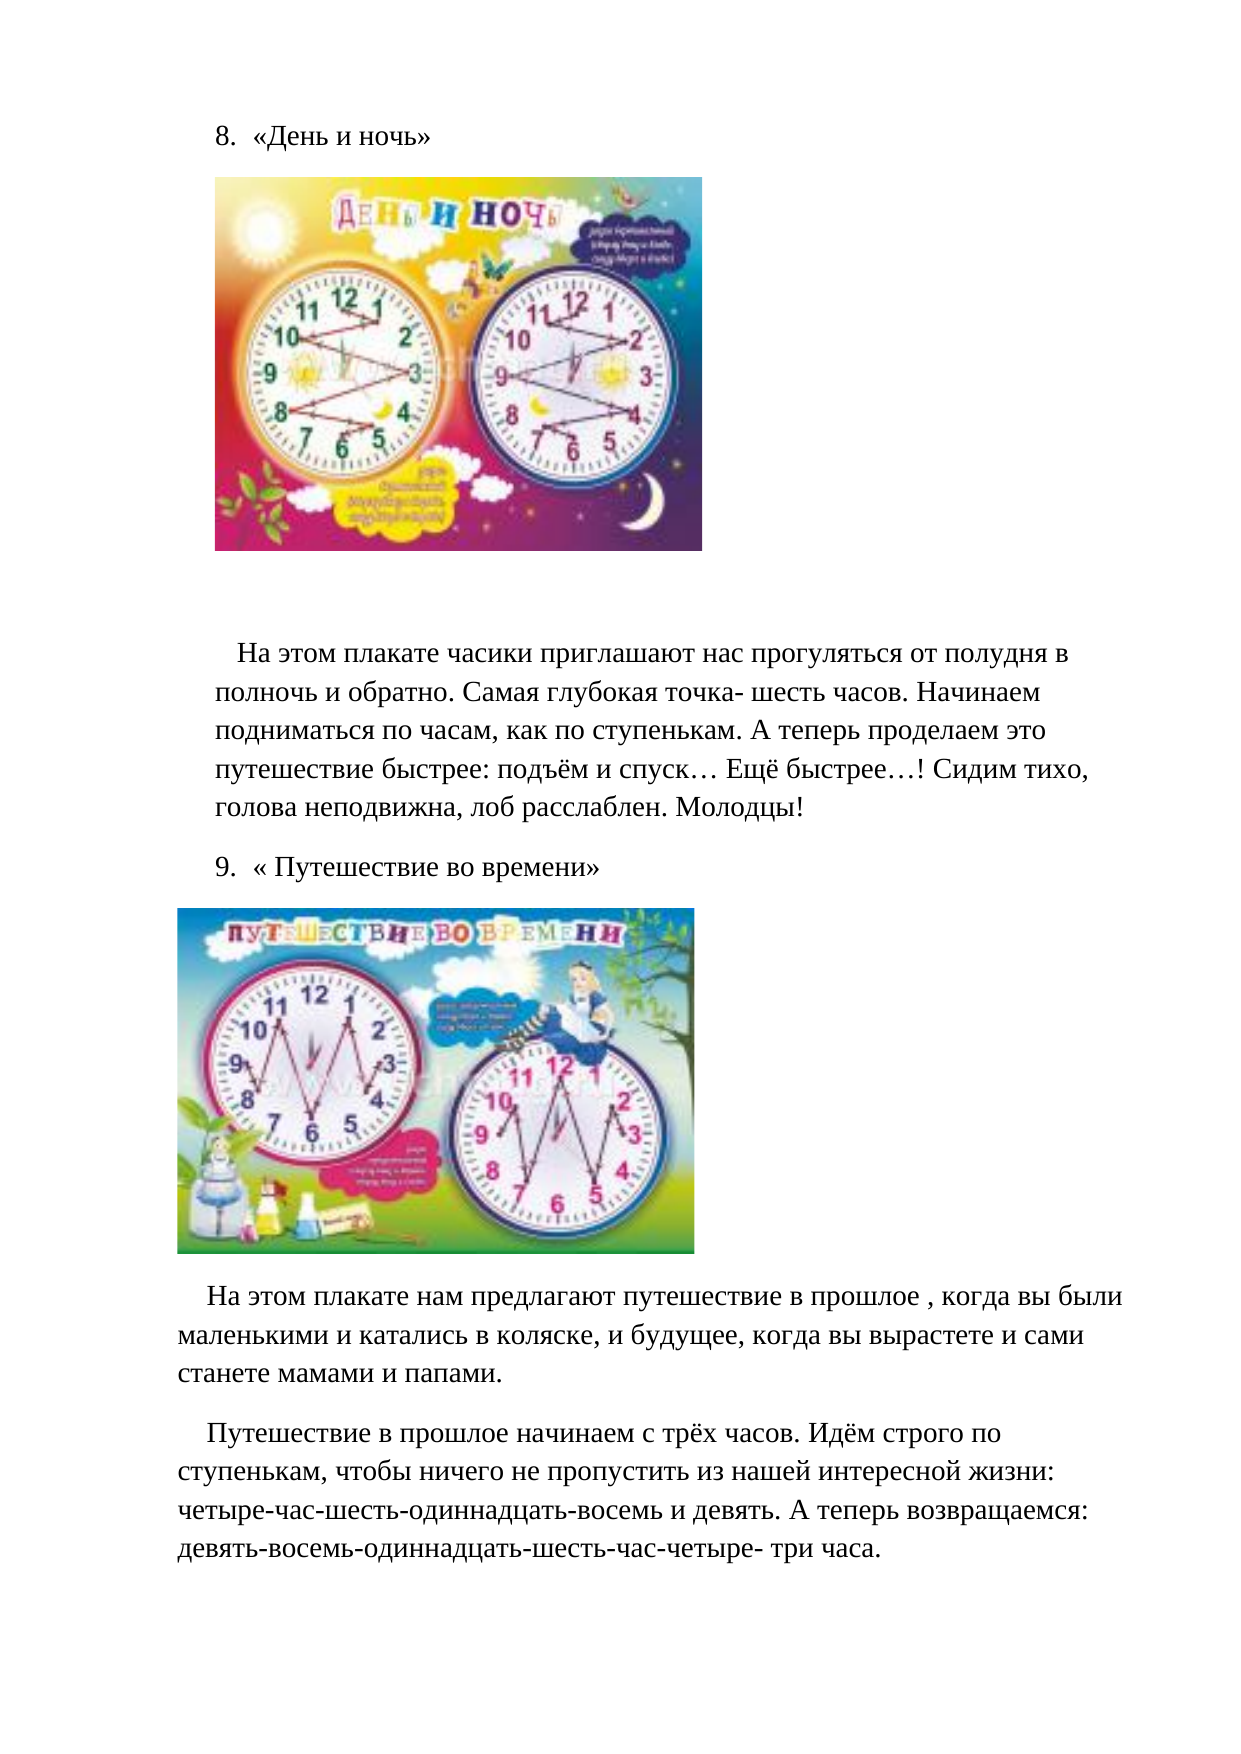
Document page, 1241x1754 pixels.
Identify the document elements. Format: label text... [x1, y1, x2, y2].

picture [317, 908, 339, 912]
picture [688, 292, 698, 300]
text На этом плакате часики приглашают нас прогуляться от полудня в полночь и обратно. Самая глубокая точка- шесть часов. Начинаем подниматься по часам, как по ступенькам. А теперь проделаем это путешествие быстрее: подъём и спуск… Ещё быстрее…! Сидим тихо, голова неподвижна, лоб расслаблен. Молодцы! [215, 635, 1152, 823]
picture [177, 908, 695, 1254]
list «День и ночь» [215, 118, 1152, 152]
picture [214, 177, 703, 551]
text Путешествие в прошлое начинаем с трёх часов. Идём строго по ступенькам, чтобы ничего не пропустить из нашей интересной жизни: четыре-час-шесть-одиннадцать-восемь и девять. А теперь возвращаемся: девять-восемь-одиннадцать-шесть-час-четыре- три часа. [177, 1415, 1152, 1564]
text На этом плакате нам предлагают путешествие в прошлое , когда вы были маленькими и катались в коляске, и будущее, когда вы вырастете и сами станете мамами и папами. [177, 1278, 1152, 1389]
list « Путешествие во времени» [215, 849, 1152, 882]
